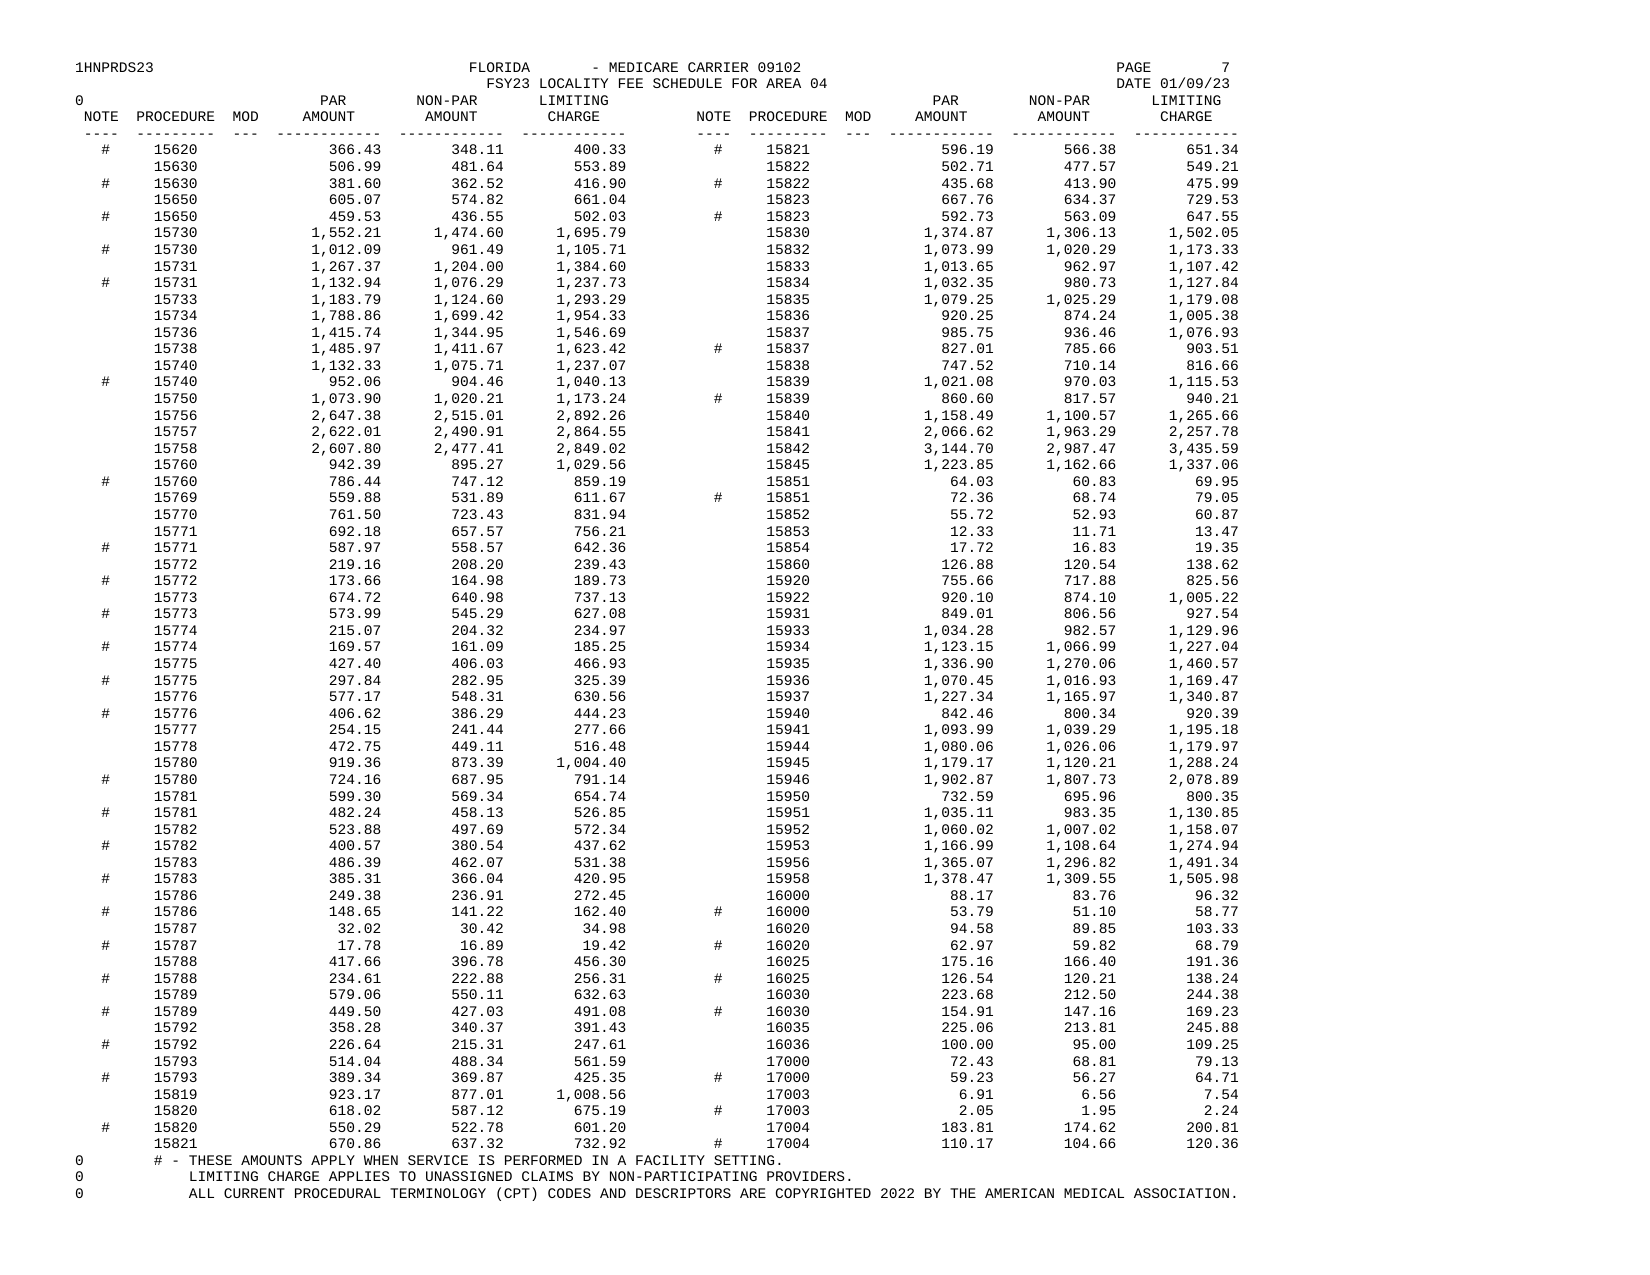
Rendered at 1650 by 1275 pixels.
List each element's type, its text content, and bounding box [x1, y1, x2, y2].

text # 15730 1,012.09 961.49 1,105.71 15832 1,073.99 1,020.29 1,173.33 [75, 242, 1575, 259]
text 15821 670.86 637.32 732.92 # 17004 110.17 104.66 120.36 [75, 1137, 1575, 1153]
text 15734 1,788.86 1,699.42 1,954.33 15836 920.25 874.24 1,005.38 [75, 308, 1575, 325]
text # 15792 226.64 215.31 247.61 16036 100.00 95.00 109.25 [75, 1037, 1575, 1054]
text 15783 486.39 462.07 531.38 15956 1,365.07 1,296.82 1,491.34 [75, 855, 1575, 872]
text # 15775 297.84 282.95 325.39 15936 1,070.45 1,016.93 1,169.47 [75, 673, 1575, 689]
text 15781 599.30 569.34 654.74 15950 732.59 695.96 800.35 [75, 789, 1575, 805]
text # 15771 587.97 558.57 642.36 15854 17.72 16.83 19.35 [75, 540, 1575, 557]
text 15776 577.17 548.31 630.56 15937 1,227.34 1,165.97 1,340.87 [75, 689, 1575, 706]
text 15819 923.17 877.01 1,008.56 17003 6.91 6.56 7.54 [75, 1087, 1575, 1103]
text 0 # - THESE AMOUNTS APPLY WHEN SERVICE IS PERFORMED IN A FACILITY SETTING. [75, 1153, 1575, 1170]
text 15771 692.18 657.57 756.21 15853 12.33 11.71 13.47 [75, 524, 1575, 540]
text 15780 919.36 873.39 1,004.40 15945 1,179.17 1,120.21 1,288.24 [75, 756, 1575, 772]
text # 15793 389.34 369.87 425.35 # 17000 59.23 56.27 64.71 [75, 1070, 1575, 1087]
text 15769 559.88 531.89 611.67 # 15851 72.36 68.74 79.05 [75, 491, 1575, 507]
text 15740 1,132.33 1,075.71 1,237.07 15838 747.52 710.14 816.66 [75, 358, 1575, 375]
text 15757 2,622.01 2,490.91 2,864.55 15841 2,066.62 1,963.29 2,257.78 [75, 424, 1575, 441]
text 15758 2,607.80 2,477.41 2,849.02 15842 3,144.70 2,987.47 3,435.59 [75, 441, 1575, 457]
text 15760 942.39 895.27 1,029.56 15845 1,223.85 1,162.66 1,337.06 [75, 457, 1575, 474]
text FSY23 LOCALITY FEE SCHEDULE FOR AREA 04 DATE 01/09/23 [75, 77, 1575, 93]
text # 15774 169.57 161.09 185.25 15934 1,123.15 1,066.99 1,227.04 [75, 640, 1575, 656]
text 0 PAR NON-PAR LIMITING PAR NON-PAR LIMITING [75, 93, 1575, 110]
text NOTE PROCEDURE MOD AMOUNT AMOUNT CHARGE NOTE PROCEDURE MOD AMOUNT AMOUNT CHARGE [75, 110, 1575, 126]
text # 15789 449.50 427.03 491.08 # 16030 154.91 147.16 169.23 [75, 1004, 1575, 1021]
text 15733 1,183.79 1,124.60 1,293.29 15835 1,079.25 1,025.29 1,179.08 [75, 292, 1575, 308]
text # 15650 459.53 436.55 502.03 # 15823 592.73 563.09 647.55 [75, 209, 1575, 226]
text # 15820 550.29 522.78 601.20 17004 183.81 174.62 200.81 [75, 1120, 1575, 1137]
text 15820 618.02 587.12 675.19 # 17003 2.05 1.95 2.24 [75, 1103, 1575, 1120]
text 15793 514.04 488.34 561.59 17000 72.43 68.81 79.13 [75, 1054, 1575, 1070]
text 15772 219.16 208.20 239.43 15860 126.88 120.54 138.62 [75, 557, 1575, 573]
text # 15760 786.44 747.12 859.19 15851 64.03 60.83 69.95 [75, 474, 1575, 491]
text # 15781 482.24 458.13 526.85 15951 1,035.11 983.35 1,130.85 [75, 805, 1575, 822]
text # 15630 381.60 362.52 416.90 # 15822 435.68 413.90 475.99 [75, 176, 1575, 192]
text 15756 2,647.38 2,515.01 2,892.26 15840 1,158.49 1,100.57 1,265.66 [75, 408, 1575, 424]
text 15650 605.07 574.82 661.04 15823 667.76 634.37 729.53 [75, 192, 1575, 209]
text # 15786 148.65 141.22 162.40 # 16000 53.79 51.10 58.77 [75, 905, 1575, 921]
text # 15740 952.06 904.46 1,040.13 15839 1,021.08 970.03 1,115.53 [75, 375, 1575, 391]
text 15774 215.07 204.32 234.97 15933 1,034.28 982.57 1,129.96 [75, 623, 1575, 640]
text 15792 358.28 340.37 391.43 16035 225.06 213.81 245.88 [75, 1021, 1575, 1037]
text 15736 1,415.74 1,344.95 1,546.69 15837 985.75 936.46 1,076.93 [75, 325, 1575, 342]
text 0 LIMITING CHARGE APPLIES TO UNASSIGNED CLAIMS BY NON-PARTICIPATING PROVIDERS. [75, 1170, 1575, 1186]
text 15773 674.72 640.98 737.13 15922 920.10 874.10 1,005.22 [75, 590, 1575, 607]
text # 15783 385.31 366.04 420.95 15958 1,378.47 1,309.55 1,505.98 [75, 872, 1575, 888]
text # 15776 406.62 386.29 444.23 15940 842.46 800.34 920.39 [75, 706, 1575, 722]
text 15730 1,552.21 1,474.60 1,695.79 15830 1,374.87 1,306.13 1,502.05 [75, 226, 1575, 242]
text 15789 579.06 550.11 632.63 16030 223.68 212.50 244.38 [75, 987, 1575, 1004]
text 15778 472.75 449.11 516.48 15944 1,080.06 1,026.06 1,179.97 [75, 739, 1575, 756]
text 15738 1,485.97 1,411.67 1,623.42 # 15837 827.01 785.66 903.51 [75, 342, 1575, 358]
text 15777 254.15 241.44 277.66 15941 1,093.99 1,039.29 1,195.18 [75, 722, 1575, 739]
text 15630 506.99 481.64 553.89 15822 502.71 477.57 549.21 [75, 159, 1575, 176]
text 15788 417.66 396.78 456.30 16025 175.16 166.40 191.36 [75, 954, 1575, 971]
text 1HNPRDS23 FLORIDA - MEDICARE CARRIER 09102 PAGE 7 [75, 60, 1575, 77]
text # 15782 400.57 380.54 437.62 15953 1,166.99 1,108.64 1,274.94 [75, 838, 1575, 855]
text # 15772 173.66 164.98 189.73 15920 755.66 717.88 825.56 [75, 573, 1575, 590]
text 15770 761.50 723.43 831.94 15852 55.72 52.93 60.87 [75, 507, 1575, 524]
text 15786 249.38 236.91 272.45 16000 88.17 83.76 96.32 [75, 888, 1575, 905]
text # 15787 17.78 16.89 19.42 # 16020 62.97 59.82 68.79 [75, 938, 1575, 954]
text # 15773 573.99 545.29 627.08 15931 849.01 806.56 927.54 [75, 607, 1575, 623]
text 0 ALL CURRENT PROCEDURAL TERMINOLOGY (CPT) CODES AND DESCRIPTORS ARE COPYRIGHTED 2022 BY THE AMERICAN MEDICAL ASSOCIATION. [75, 1186, 1575, 1203]
text # 15780 724.16 687.95 791.14 15946 1,902.87 1,807.73 2,078.89 [75, 772, 1575, 789]
text 15731 1,267.37 1,204.00 1,384.60 15833 1,013.65 962.97 1,107.42 [75, 259, 1575, 275]
text # 15788 234.61 222.88 256.31 # 16025 126.54 120.21 138.24 [75, 971, 1575, 987]
text 15775 427.40 406.03 466.93 15935 1,336.90 1,270.06 1,460.57 [75, 656, 1575, 673]
text 15782 523.88 497.69 572.34 15952 1,060.02 1,007.02 1,158.07 [75, 822, 1575, 838]
text 15750 1,073.90 1,020.21 1,173.24 # 15839 860.60 817.57 940.21 [75, 391, 1575, 408]
text # 15620 366.43 348.11 400.33 # 15821 596.19 566.38 651.34 [75, 143, 1575, 159]
text ---- --------- --- ------------ ------------ ------------ ---- --------- --- ------------ ------------ ------------ [75, 126, 1575, 143]
text # 15731 1,132.94 1,076.29 1,237.73 15834 1,032.35 980.73 1,127.84 [75, 275, 1575, 292]
text 15787 32.02 30.42 34.98 16020 94.58 89.85 103.33 [75, 921, 1575, 938]
